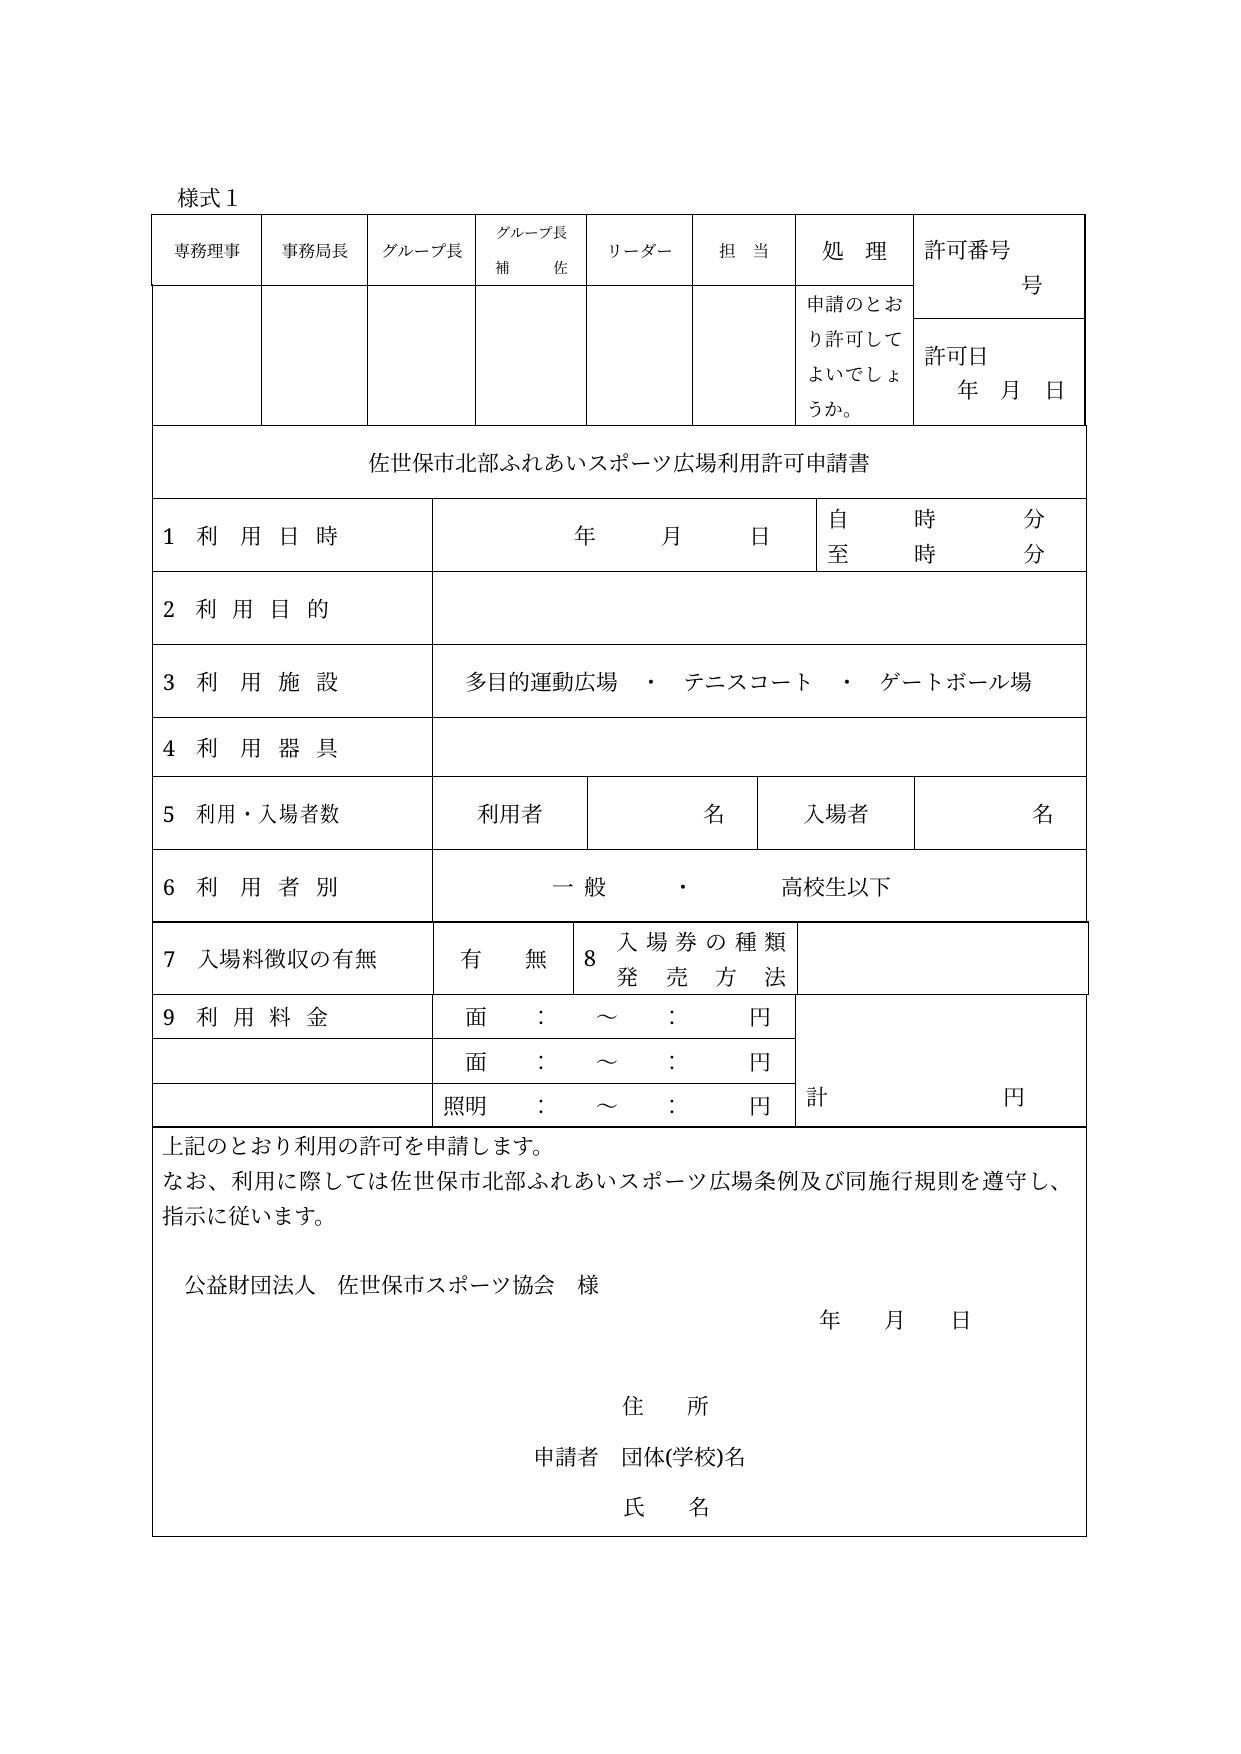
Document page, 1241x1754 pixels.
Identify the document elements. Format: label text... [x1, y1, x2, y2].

table_cell 一般 ・ 高校生以下 [433, 850, 1086, 921]
table_cell [153, 1084, 432, 1126]
table_cell 自 時 分 至 時 分 [817, 499, 1086, 571]
table_cell 6 利 用者別 [153, 850, 432, 921]
table_cell [262, 286, 367, 425]
table_cell 9 利用料金 [153, 995, 432, 1037]
table_cell 申請のとおり許可してよいでしょうか。 [796, 286, 913, 425]
table_cell 面 ： ～ ： 円 [433, 1039, 795, 1083]
table_cell 多目的運動広場 ・ テニスコート ・ ゲートボール場 [433, 645, 1086, 717]
table_header グループ長 補 佐 [476, 215, 586, 285]
table_header 専務理事 [152, 215, 261, 285]
table_cell 利用者 [433, 777, 587, 848]
table_header 許可番号 号 [914, 215, 1084, 318]
table_cell [798, 923, 1088, 994]
table_cell [153, 1039, 432, 1083]
table_header リーダー [587, 215, 692, 285]
table_cell 2利用目的 [153, 572, 432, 644]
table_cell [693, 286, 795, 425]
table_cell [153, 286, 261, 425]
text 様式１ [177, 179, 1063, 214]
table_cell 7 入場料徴収の有無 [153, 923, 433, 994]
table_cell 入場券の種類 発売方法 [606, 923, 797, 994]
table_cell [476, 286, 586, 425]
table_header グループ長 [368, 215, 475, 285]
table_cell [587, 286, 692, 425]
table_cell [433, 572, 1086, 644]
table_cell 4 利 用器具 [153, 718, 432, 776]
table_header 処 理 [796, 215, 913, 285]
table_cell 年 月 日 [433, 499, 816, 571]
table_header 担 当 [693, 215, 795, 285]
table_cell 1 利 用日時 [153, 499, 432, 571]
table_cell 照明 ： ～ ： 円 [433, 1084, 795, 1126]
table_cell 許可日 年 月 日 [914, 319, 1084, 425]
table_cell [368, 286, 475, 425]
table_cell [153, 1128, 1086, 1536]
table_cell 計 円 [796, 995, 1086, 1126]
table_cell 8 [574, 923, 606, 994]
table_cell 入場者 [758, 777, 914, 848]
table_cell 有 無 [434, 923, 573, 994]
table_cell 佐世保市北部ふれあいスポーツ広場利用許可申請書 [153, 426, 1086, 498]
table_cell 5 利用・入場者数 [153, 777, 432, 848]
table_cell 名 [588, 777, 757, 848]
table_cell 面 ： ～ ： 円 [433, 995, 795, 1037]
table_header 事務局長 [262, 215, 367, 285]
table_cell [433, 718, 1086, 776]
table_cell 名 [915, 777, 1086, 848]
table_cell 3 利 用施設 [153, 645, 432, 717]
